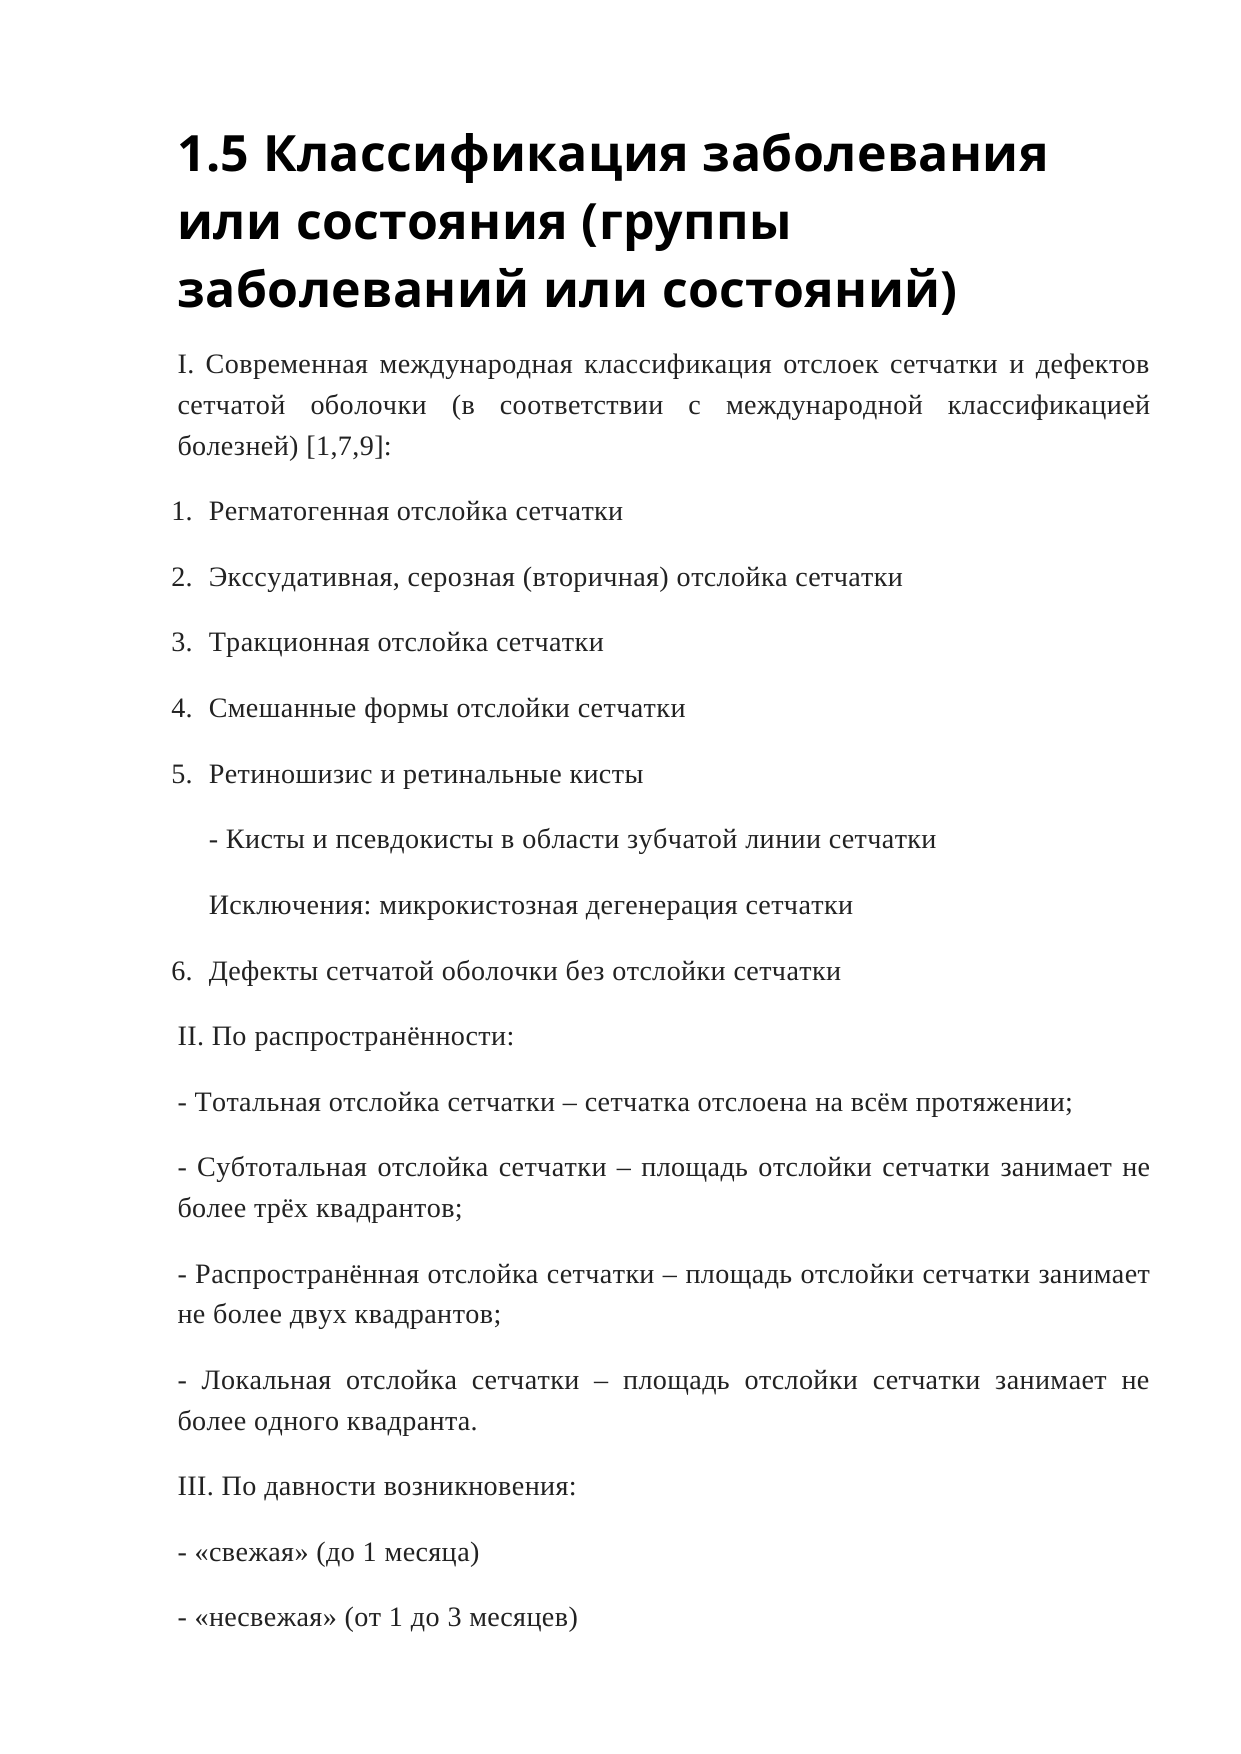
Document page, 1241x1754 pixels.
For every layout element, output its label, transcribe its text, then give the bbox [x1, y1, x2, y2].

list Дефекты сетчатой оболочки без отслойки сетчатки [171, 945, 1152, 986]
list Ретиношизис и ретинальные кисты [171, 748, 1152, 789]
text - Субтотальная отслойка сетчатки – площадь отслойки сетчатки занимает не более трёх квадрантов; [177, 1142, 1152, 1223]
text Исключения: микрокистозная дегенерация сетчатки [208, 880, 1152, 920]
text - «несвежая» (от 1 до 3 месяцев) [177, 1592, 1152, 1633]
list Экссудативная, серозная (вторичная) отслойка сетчатки [171, 552, 1152, 592]
text - «свежая» (до 1 месяца) [177, 1527, 1152, 1567]
text 1.5 Классификация заболевания или состояния (группы заболеваний или состояний) [177, 118, 1152, 322]
list Смешанные формы отслойки сетчатки [171, 683, 1152, 723]
list Тракционная отслойка сетчатки [171, 617, 1152, 658]
text I. Современная международная классификация отслоек сетчатки и дефектов сетчатой оболочки (в соответствии с международной классификацией болезней) [1,7,9]: [177, 339, 1152, 461]
text II. По распространённости: [177, 1011, 1152, 1052]
text - Локальная отслойка сетчатки – площадь отслойки сетчатки занимает не более одного квадранта. [177, 1355, 1152, 1436]
text - Тотальная отслойка сетчатки – сетчатка отслоена на всём протяжении; [177, 1077, 1152, 1117]
list Регматогенная отслойка сетчатки [171, 486, 1152, 527]
text - Кисты и псевдокисты в области зубчатой линии сетчатки [208, 814, 1152, 855]
text - Распространённая отслойка сетчатки – площадь отслойки сетчатки занимает не более двух квадрантов; [177, 1248, 1152, 1330]
text III. По давности возникновения: [177, 1461, 1152, 1502]
